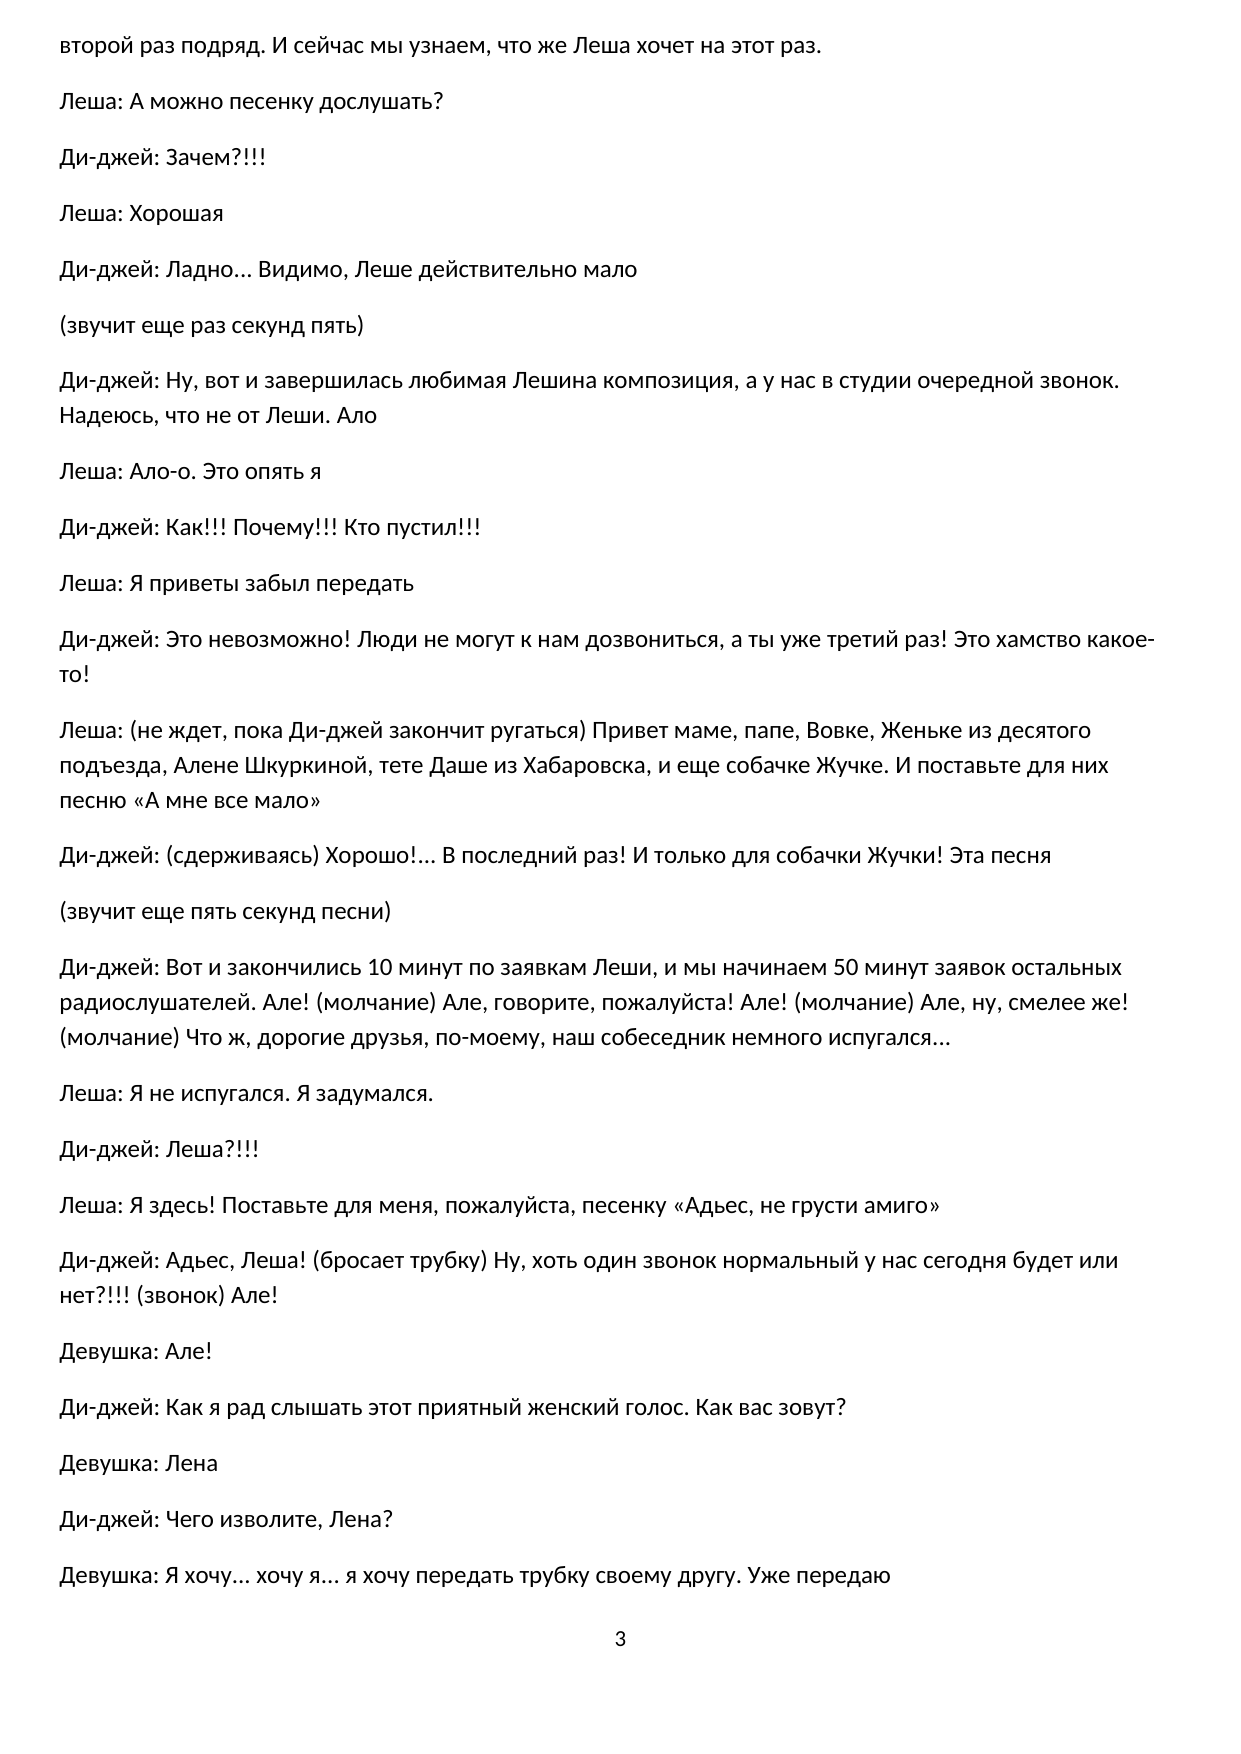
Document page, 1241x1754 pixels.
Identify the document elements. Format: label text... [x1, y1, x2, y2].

text Леша: А можно песенку дослушать? [59, 85, 1181, 116]
text Ди-джей: Адьес, Леша! (бросает трубку) Ну, хоть один звонок нормальный у нас сегодня будет или нет?!!! (звонок) Але! [59, 1244, 1181, 1310]
text Ди-джей: (сдерживаясь) Хорошо!... В последний раз! И только для собачки Жучки! Эта песня [59, 839, 1181, 870]
text Ди-джей: Ладно... Видимо, Леше действительно мало [59, 253, 1181, 283]
text Ди-джей: Зачем?!!! [59, 141, 1181, 172]
text Девушка: Лена [59, 1447, 1181, 1478]
text Девушка: Я хочу... хочу я... я хочу передать трубку своему другу. Уже передаю [59, 1559, 1181, 1589]
text Леша: Ало-о. Это опять я [59, 455, 1181, 486]
text Ди-джей: Это невозможно! Люди не могут к нам дозвониться, а ты уже третий раз! Это хамство какое-то! [59, 623, 1181, 688]
text Девушка: Але! [59, 1335, 1181, 1366]
text Ди-джей: Ну, вот и завершилась любимая Лешина композиция, а у нас в студии очередной звонок. Надеюсь, что не от Леши. Ало [59, 364, 1181, 430]
text Ди-джей: Вот и закончились 10 минут по заявкам Леши, и мы начинаем 50 минут заявок остальных радиослушателей. Але! (молчание) Але, говорите, пожалуйста! Але! (молчание) Але, ну, смелее же! (молчание) Что ж, дорогие друзья, по-моему, наш собеседник немного испугался... [59, 951, 1181, 1052]
text Леша: (не ждет, пока Ди-джей закончит ругаться) Привет маме, папе, Вовке, Женьке из десятого подъезда, Алене Шкуркиной, тете Даше из Хабаровска, и еще собачке Жучке. И поставьте для них песню «А мне все мало» [59, 714, 1181, 814]
text Леша: Я здесь! Поставьте для меня, пожалуйста, песенку «Адьес, не грусти амиго» [59, 1189, 1181, 1219]
text Леша: Я приветы забыл передать [59, 567, 1181, 598]
text Леша: Я не испугался. Я задумался. [59, 1077, 1181, 1108]
text (звучит еще раз секунд пять) [59, 309, 1181, 339]
text Леша: Хорошая [59, 197, 1181, 228]
text Ди-джей: Чего изволите, Лена? [59, 1503, 1181, 1533]
text Ди-джей: Как я рад слышать этот приятный женский голос. Как вас зовут? [59, 1391, 1181, 1422]
text Ди-джей: Как!!! Почему!!! Кто пустил!!! [59, 511, 1181, 542]
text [59, 29, 1181, 60]
text (звучит еще пять секунд песни) [59, 895, 1181, 926]
text Ди-джей: Леша?!!! [59, 1133, 1181, 1163]
